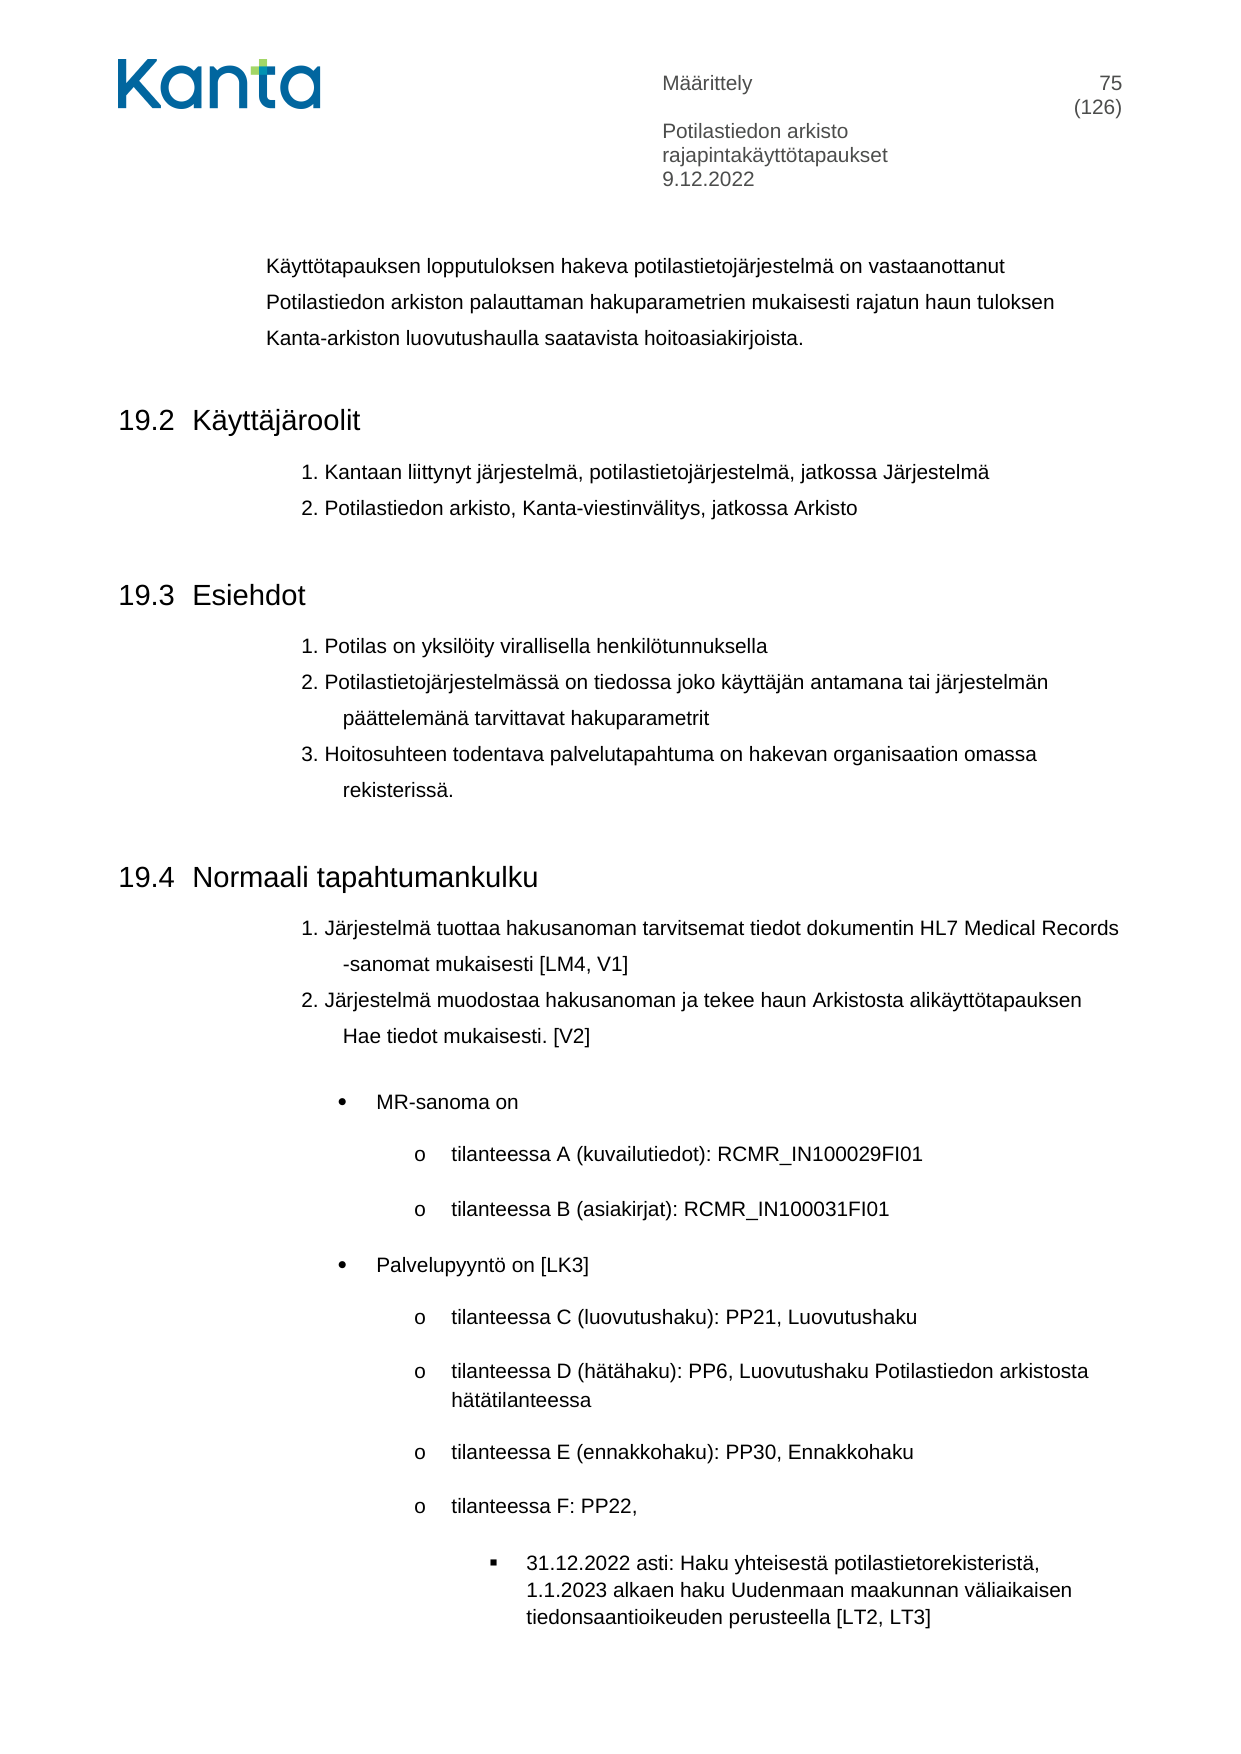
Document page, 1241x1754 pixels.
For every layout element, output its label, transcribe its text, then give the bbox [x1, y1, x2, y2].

text Käyttötapauksen lopputuloksen hakeva potilastietojärjestelmä on vastaanottanut Potilastiedon arkiston palauttaman hakuparametrien mukaisesti rajatun haun tuloksen Kanta-arkiston luovutushaulla saatavista hoitoasiakirjoista. [266, 254, 1122, 350]
list Potilastietojärjestelmässä on tiedossa joko käyttäjän antamana tai järjestelmän päättelemänä tarvittavat hakuparametrit [301, 670, 1122, 730]
subtitle Käyttäjäroolit [118, 403, 1122, 437]
list tilanteessa A (kuvailutiedot): RCMR_IN100029FI01 [414, 1141, 1122, 1168]
subtitle Esiehdot [118, 578, 1122, 611]
list tilanteessa F: PP22, [414, 1493, 1122, 1520]
list Kantaan liittynyt järjestelmä, potilastietojärjestelmä, jatkossa Järjestelmä [301, 460, 1122, 484]
picture [118, 59, 321, 109]
list Potilas on yksilöity virallisella henkilötunnuksella [301, 634, 1122, 658]
list 31.12.2022 asti: Haku yhteisestä potilastietorekisteristä, 1.1.2023 alkaen haku Uudenmaan maakunnan väliaikaisen tiedonsaantioikeuden perusteella [LT2, LT3] [489, 1547, 1122, 1628]
list Järjestelmä muodostaa hakusanoman ja tekee haun Arkistosta alikäyttötapauksen Hae tiedot mukaisesti. [V2] [301, 988, 1122, 1048]
subtitle Normaali tapahtumankulku [118, 859, 1122, 893]
list tilanteessa E (ennakkohaku): PP30, Ennakkohaku [414, 1439, 1122, 1466]
list Palvelupyyntö on [LK3] [339, 1249, 1122, 1276]
list tilanteessa C (luovutushaku): PP21, Luovutushaku [414, 1303, 1122, 1331]
list Järjestelmä tuottaa hakusanoman tarvitsemat tiedot dokumentin HL7 Medical Records -sanomat mukaisesti [LM4, V1] [301, 916, 1122, 976]
list tilanteessa B (asiakirjat): RCMR_IN100031FI01 [414, 1195, 1122, 1222]
list tilanteessa D (hätähaku): PP6, Luovutushaku Potilastiedon arkistosta hätätilanteessa [414, 1358, 1122, 1412]
list Hoitosuhteen todentava palvelutapahtuma on hakevan organisaation omassa rekisterissä. [301, 742, 1122, 802]
list Potilastiedon arkisto, Kanta-viestinvälitys, jatkossa Arkisto [301, 496, 1122, 520]
list MR-sanoma on [339, 1087, 1122, 1114]
